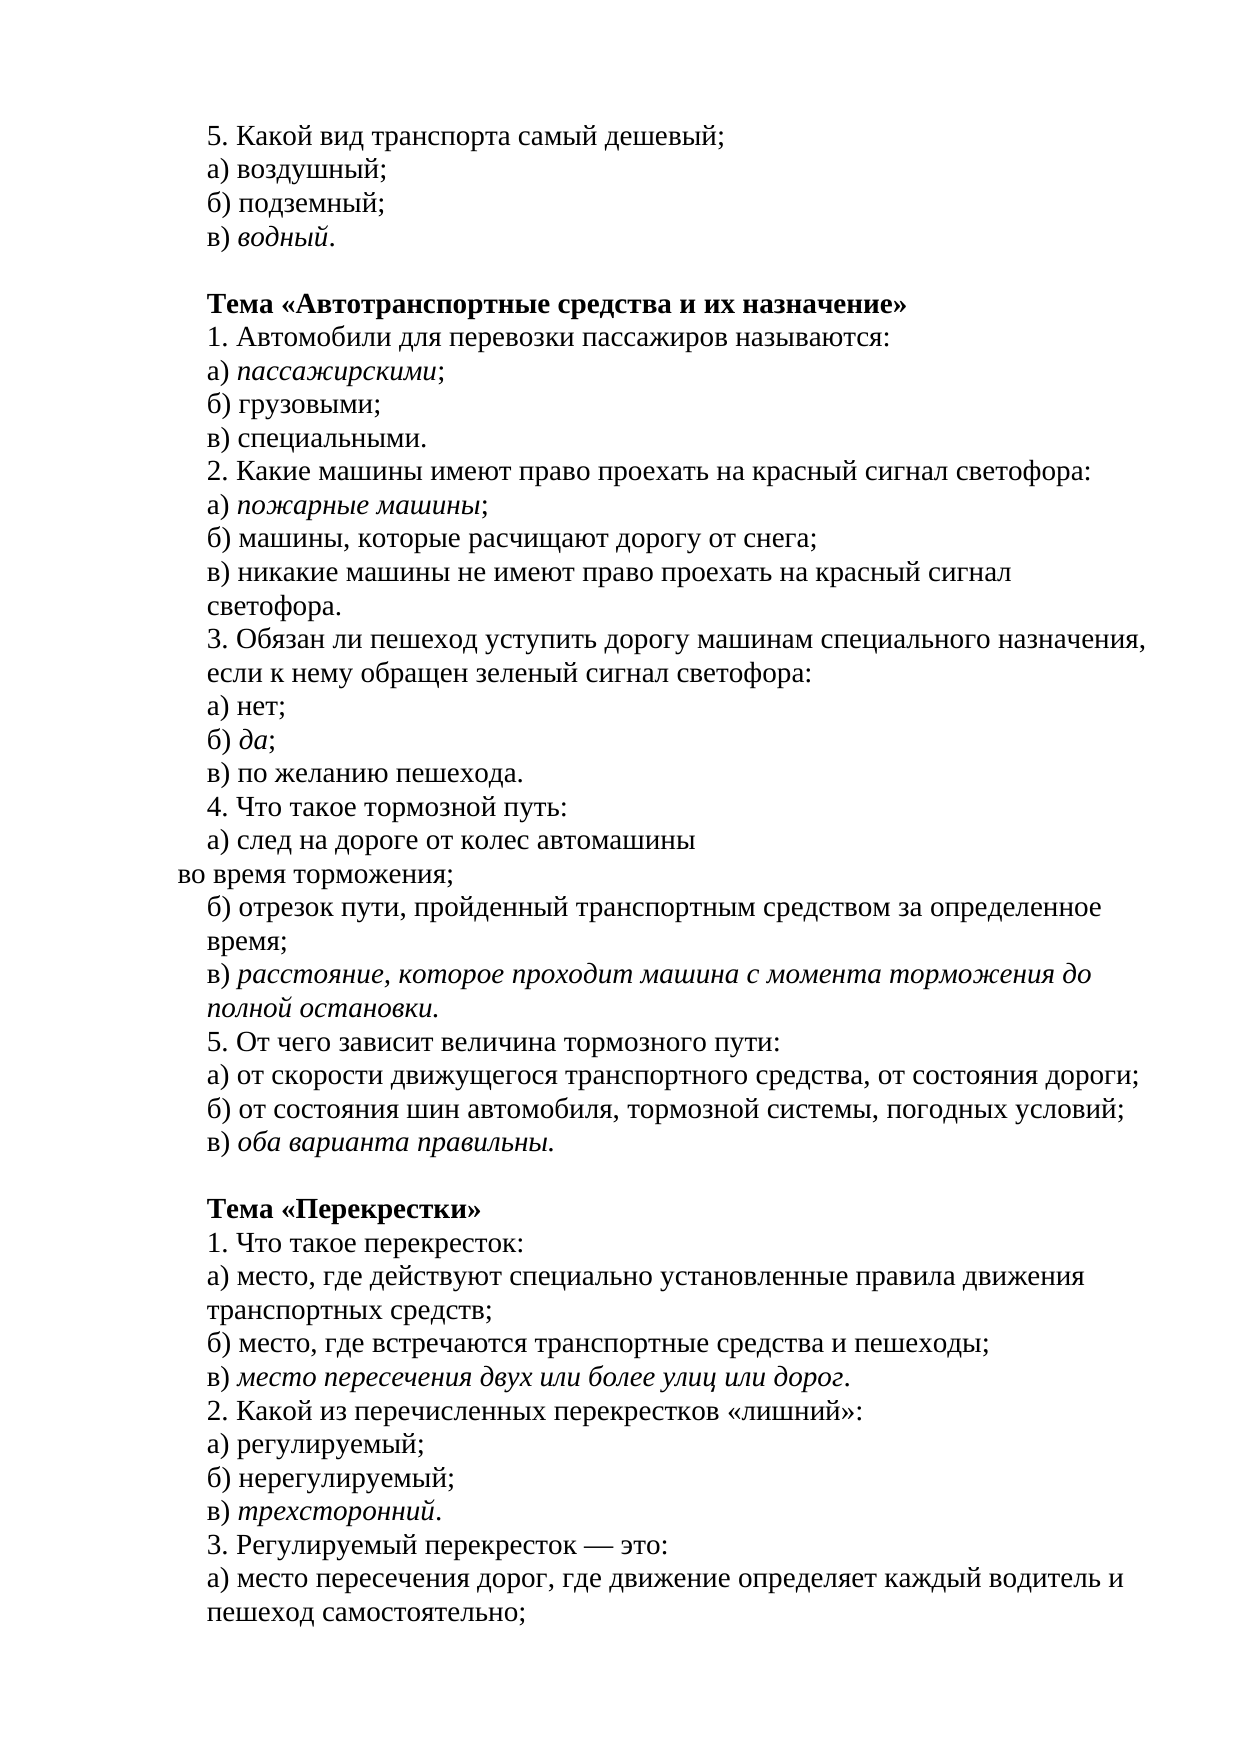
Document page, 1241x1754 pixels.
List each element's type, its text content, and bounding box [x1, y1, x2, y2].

text 2. Какой из перечисленных перекрестков «лишний»: [207, 1393, 1152, 1426]
text в) никакие машины не имеют право проехать на красный сигнал светофора. [207, 554, 1152, 621]
text 3. Регулируемый перекресток — это: [207, 1527, 1152, 1560]
text б) от состояния шин автомобиля, тормозной системы, погодных условий; [207, 1091, 1152, 1124]
text 5. От чего зависит величина тормозного пути: [207, 1024, 1152, 1057]
text в) оба варианта правильны. [207, 1124, 1152, 1158]
text в) специальными. [207, 420, 1152, 453]
text Тема «Перекрестки» [207, 1191, 1152, 1225]
text а) воздушный; [207, 152, 1152, 185]
text а) пожарные машины; [207, 487, 1152, 521]
text в) место пересечения двух или более улиц или дорог. [207, 1359, 1152, 1393]
text в) трехсторонний. [207, 1493, 1152, 1527]
text 3. Обязан ли пешеход уступить дорогу машинам специального назначения, если к нему обращен зеленый сигнал светофора: [207, 621, 1152, 688]
text в) расстояние, которое проходит машина с момента торможения до полной остановки. [207, 957, 1152, 1024]
text а) регулируемый; [207, 1426, 1152, 1460]
text б) машины, которые расчищают дорогу от снега; [207, 521, 1152, 554]
text Тема «Автотранспортные средства и их назначение» [207, 286, 1152, 319]
text б) грузовыми; [207, 386, 1152, 420]
text в) водный. [207, 219, 1152, 252]
text б) нерегулируемый; [207, 1460, 1152, 1493]
text а) место пересечения дорог, где движение определяет каждый водитель и пешеход самостоятельно; [207, 1560, 1152, 1627]
text во время торможения; [177, 856, 1152, 889]
text б) да; [207, 722, 1152, 755]
text а) след на дороге от колес автомашины [207, 822, 1152, 856]
text б) место, где встречаются транспортные средства и пешеходы; [207, 1326, 1152, 1359]
text 2. Какие машины имеют право проехать на красный сигнал светофора: [207, 453, 1152, 487]
text а) нет; [207, 688, 1152, 722]
text б) подземный; [207, 185, 1152, 219]
text а) от скорости движущегося транспортного средства, от состояния дороги; [207, 1057, 1152, 1091]
text в) по желанию пешехода. [207, 755, 1152, 789]
text а) пассажирскими; [207, 353, 1152, 386]
text б) отрезок пути, пройденный транспортным средством за определенное время; [207, 889, 1152, 957]
text 4. Что такое тормозной путь: [207, 789, 1152, 822]
text 5. Какой вид транспорта самый дешевый; [207, 118, 1152, 152]
text 1. Автомобили для перевозки пассажиров называются: [207, 319, 1152, 353]
text 1. Что такое перекресток: [207, 1225, 1152, 1258]
text а) место, где действуют специально установленные правила движения транспортных средств; [207, 1258, 1152, 1326]
